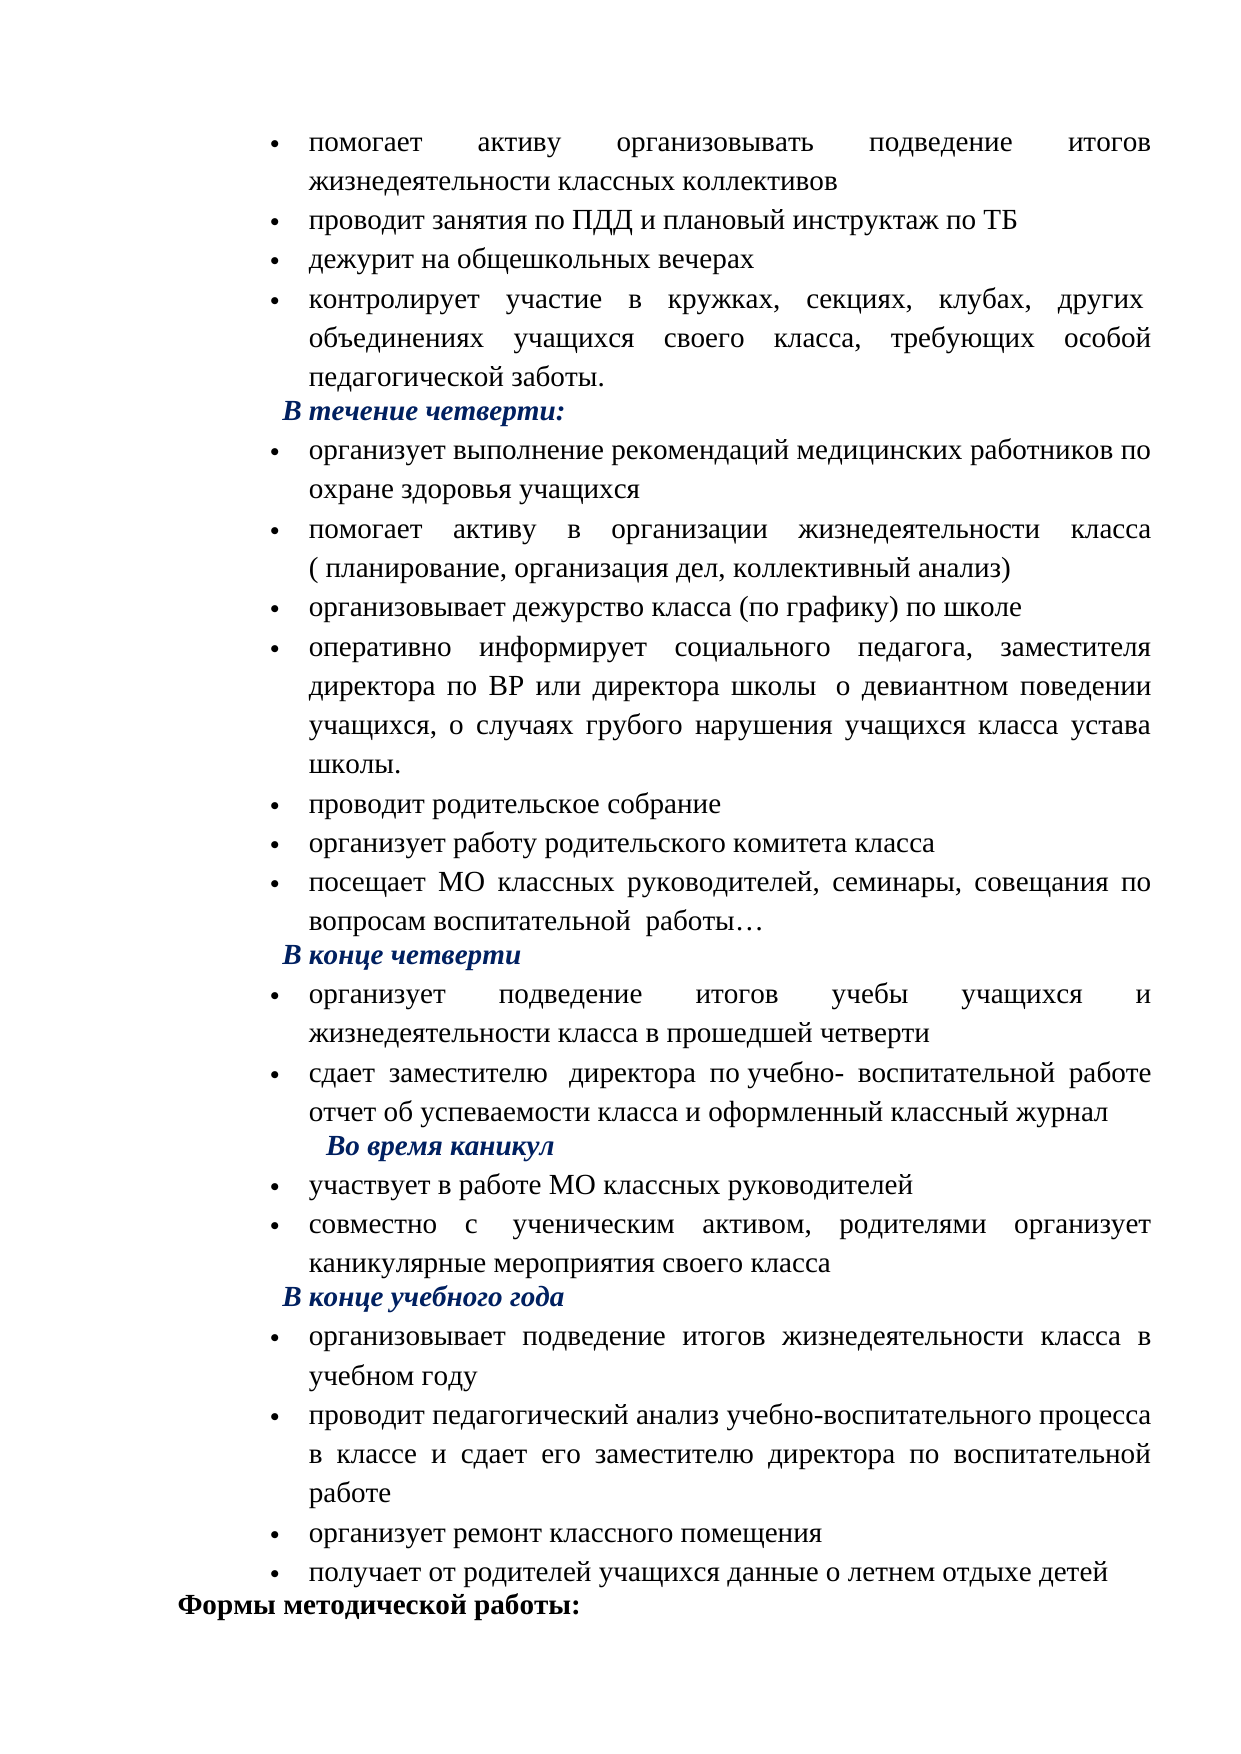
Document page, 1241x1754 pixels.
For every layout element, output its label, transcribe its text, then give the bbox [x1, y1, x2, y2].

list проводит занятия по ПДД и плановый инструктаж по ТБ [271, 197, 1152, 236]
list участвует в работе МО классных руководителей [271, 1161, 1152, 1201]
list контролирует участие в кружках, секциях, клубах, других объединениях учащихся своего класса, требующих особой педагогической заботы. [271, 275, 1152, 393]
list организовывает дежурство класса (по графику) по школе [271, 584, 1152, 623]
list сдает заместителю директора по учебно- воспитательной работе отчет об успеваемости класса и оформленный классный журнал [271, 1049, 1152, 1128]
list посещает МО классных руководителей, семинары, совещания по вопросам воспитательной работы… [271, 858, 1152, 937]
text В конце учебного года [275, 1279, 1054, 1313]
list организует подведение итогов учебы учащихся и жизнедеятельности класса в прошедшей четверти [271, 971, 1152, 1049]
list организует работу родительского комитета класса [271, 819, 1152, 858]
list организовывает подведение итогов жизнедеятельности класса в учебном году [271, 1313, 1152, 1391]
list организует выполнение рекомендаций медицинских работников по охране здоровья учащихся [271, 427, 1152, 505]
list дежурит на общешкольных вечерах [271, 236, 1152, 275]
text Во время каникул [275, 1128, 1054, 1161]
list получает от родителей учащихся данные о летнем отдыхе детей [271, 1548, 1152, 1587]
text В конце четверти [275, 937, 1054, 971]
text В течение четверти: [275, 393, 1054, 427]
list помогает активу в организации жизнедеятельности класса ( планирование, организация дел, коллективный анализ) [271, 505, 1152, 584]
list помогает активу организовывать подведение итогов жизнедеятельности классных коллективов [271, 118, 1152, 197]
list оперативно информирует социального педагога, заместителя директора по ВР или директора школы о девиантном поведении учащихся, о случаях грубого нарушения учащихся класса устава школы. [271, 623, 1152, 780]
list организует ремонт классного помещения [271, 1509, 1152, 1548]
list проводит педагогический анализ учебно-воспитательного процесса в классе и сдает его заместителю директора по воспитательной работе [271, 1391, 1152, 1509]
list совместно с ученическим активом, родителями организует каникулярные мероприятия своего класса [271, 1201, 1152, 1279]
text Формы методической работы: [177, 1587, 1152, 1621]
list проводит родительское собрание [271, 780, 1152, 819]
